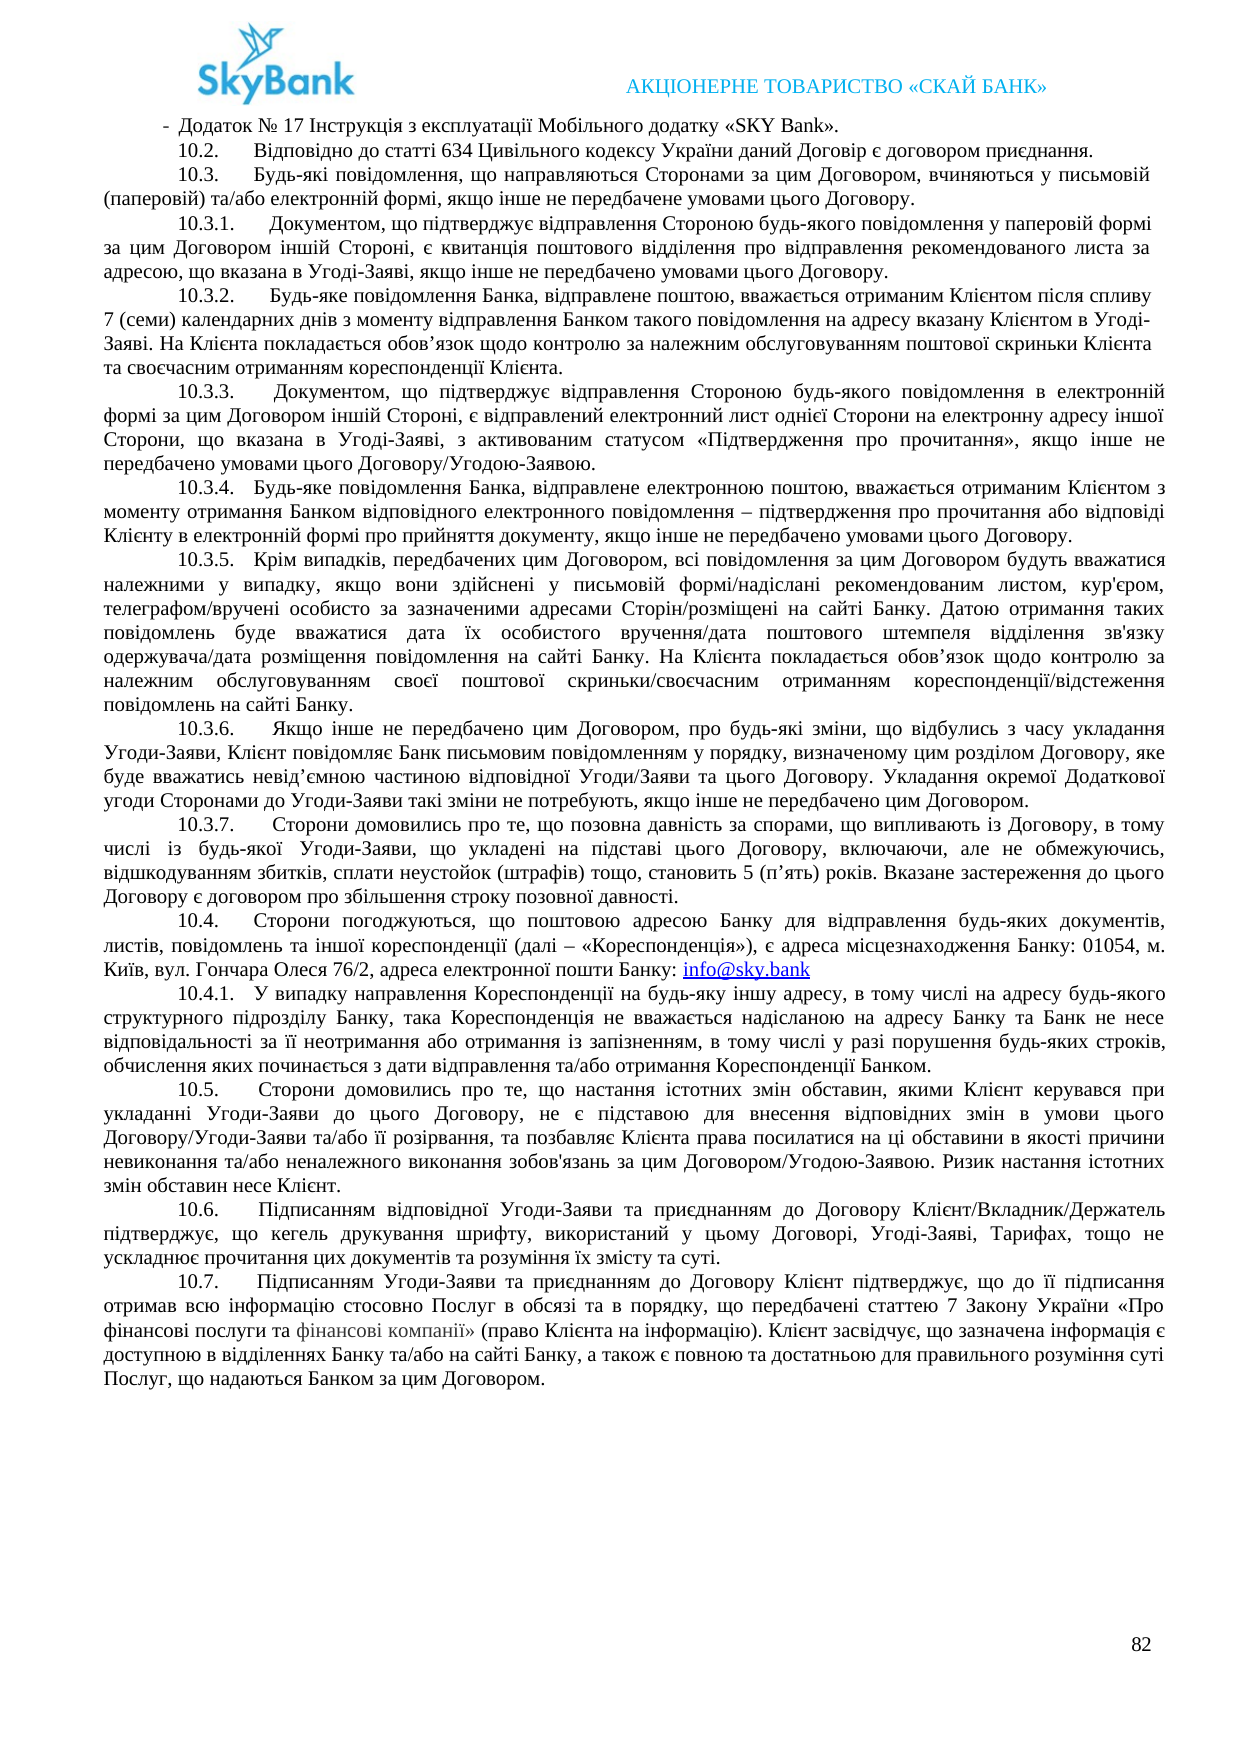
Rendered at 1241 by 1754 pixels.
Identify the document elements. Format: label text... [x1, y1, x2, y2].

list Крім випадків, передбачених цим Договором, всі повідомлення за цим Договором будуть вважатися належними у випадку, якщо вони здійснені у письмовій формі/надіслані рекомендованим листом, кур'єром, телеграфом/вручені особисто за зазначеними адресами Сторін/розміщені на сайті Банку. Датою отримання таких повідомлень буде вважатися дата їх особистого вручення/дата поштового штемпеля відділення зв'язку одержувача/дата розміщення повідомлення на сайті Банку. На Клієнта покладається обов’язок щодо контролю за належним обслуговуванням своєї поштової скриньки/своєчасним отриманням кореспонденції/відстеження повідомлень на сайті Банку. [103, 547, 1166, 716]
list Відповідно до статті 634 Цивільного кодексу України даний Договір є договором приєднання. [103, 138, 1151, 162]
list Якщо інше не передбачено цим Договором, про будь-які зміни, що відбулись з часу укладання Угоди-Заяви, Клієнт повідомляє Банк письмовим повідомленням у порядку, визначеному цим розділом Договору, яке буде вважатись невід’ємною частиною відповідної Угоди/Заяви та цього Договору. Укладання окремої Додаткової угоди Сторонами до Угоди-Заяви такі зміни не потребують, якщо інше не передбачено цим Договором. [103, 716, 1166, 812]
list Документом, що підтверджує відправлення Стороною будь-якого повідомлення в електронній формі за цим Договором іншій Стороні, є відправлений електронний лист однієї Сторони на електронну адресу іншої Сторони, що вказана в Угоді-Заяві, з активованим статусом «Підтвердження про прочитання», якщо інше не передбачено умовами цього Договору/Угодою-Заявою. [103, 379, 1166, 475]
picture [807, 82, 814, 91]
list Сторони домовились про те, що настання істотних змін обставин, якими Клієнт керувався при укладанні Угоди-Заяви до цього Договору, не є підставою для внесення відповідних змін в умови цього Договору/Угоди-Заяви та/або її розірвання, та позбавляє Клієнта права посилатися на ці обставини в якості причини невиконання та/або неналежного виконання зобов'язань за цим Договором/Угодою-Заявою. Ризик настання істотних змін обставин несе Клієнт. [103, 1077, 1166, 1197]
list У випадку направлення Кореспонденції на будь-яку іншу адресу, в тому числі на адресу будь-якого структурного підрозділу Банку, така Кореспонденція не вважається надісланою на адресу Банку та Банк не несе відповідальності за її неотримання або отримання із запізненням, в тому числі у разі порушення будь-яких строків, обчислення яких починається з дати відправлення та/або отримання Кореспонденції Банком. [103, 981, 1166, 1077]
list Будь-яке повідомлення Банка, відправлене поштою, вважається отриманим Клієнтом після спливу 7 (семи) календарних днів з моменту відправлення Банком такого повідомлення на адресу вказану Клієнтом в Угоді-Заяві. На Клієнта покладається обов’язок щодо контролю за належним обслуговуванням поштової скриньки Клієнта та своєчасним отриманням кореспонденції Клієнта. [103, 283, 1152, 379]
list Сторони погоджуються, що поштовою адресою Банку для відправлення будь-яких документів, листів, повідомлень та іншої кореспонденції (далі – «Кореспонденція»), є адреса місцезнаходження Банку: 01054, м. Київ, вул. Гончара Олеся 76/2, адреса електронної пошти Банку: info@sky.bank [103, 908, 1166, 981]
picture [197, 21, 357, 106]
list Будь-яке повідомлення Банка, відправлене електронною поштою, вважається отриманим Клієнтом з моменту отримання Банком відповідного електронного повідомлення – підтвердження про прочитання або відповіді Клієнту в електронній формі про прийняття документу, якщо інше не передбачено умовами цього Договору. [103, 475, 1166, 547]
list Будь-які повідомлення, що направляються Сторонами за цим Договором, вчиняються у письмовій (паперовій) та/або електронній формі, якщо інше не передбачене умовами цього Договору. [103, 162, 1151, 210]
picture [627, 82, 634, 91]
list Сторони домовились про те, що позовна давність за спорами, що випливають із Договору, в тому числі із будь-якої Угоди-Заяви, що укладені на підставі цього Договору, включаючи, але не обмежуючись, відшкодуванням збитків, сплати неустойок (штрафів) тощо, становить 5 (п’ять) років. Вказане застереження до цього Договору є договором про збільшення строку позовної давності. [103, 812, 1166, 908]
list Документом, що підтверджує відправлення Стороною будь-якого повідомлення у паперовій формі за цим Договором іншій Стороні, є квитанція поштового відділення про відправлення рекомендованого листа за адресою, що вказана в Угоді-Заяві, якщо інше не передбачено умовами цього Договору. [103, 211, 1152, 283]
list Підписанням відповідної Угоди-Заяви та приєднанням до Договору Клієнт/Вкладник/Держатель підтверджує, що кегель друкування шрифту, використаний у цьому Договорі, Угоді-Заяві, Тарифах, тощо не ускладнює прочитання цих документів та розуміння їх змісту та суті. [103, 1197, 1166, 1269]
list Підписанням Угоди-Заяви та приєднанням до Договору Клієнт підтверджує, що до її підписання отримав всю інформацію стосовно Послуг в обсязі та в порядку, що передбачені статтею 7 Закону України «Про фінансові послуги та фінансові компанії» (право Клієнта на інформацію). Клієнт засвідчує, що зазначена інформація є доступною в відділеннях Банку та/або на сайті Банку, а також є повною та достатньою для правильного розуміння суті Послуг, що надаються Банком за цим Договором. [103, 1269, 1166, 1390]
list Додаток № 17 Інструкція з експлуатації Мобільного додатку «SКY Bank». [103, 112, 1151, 137]
